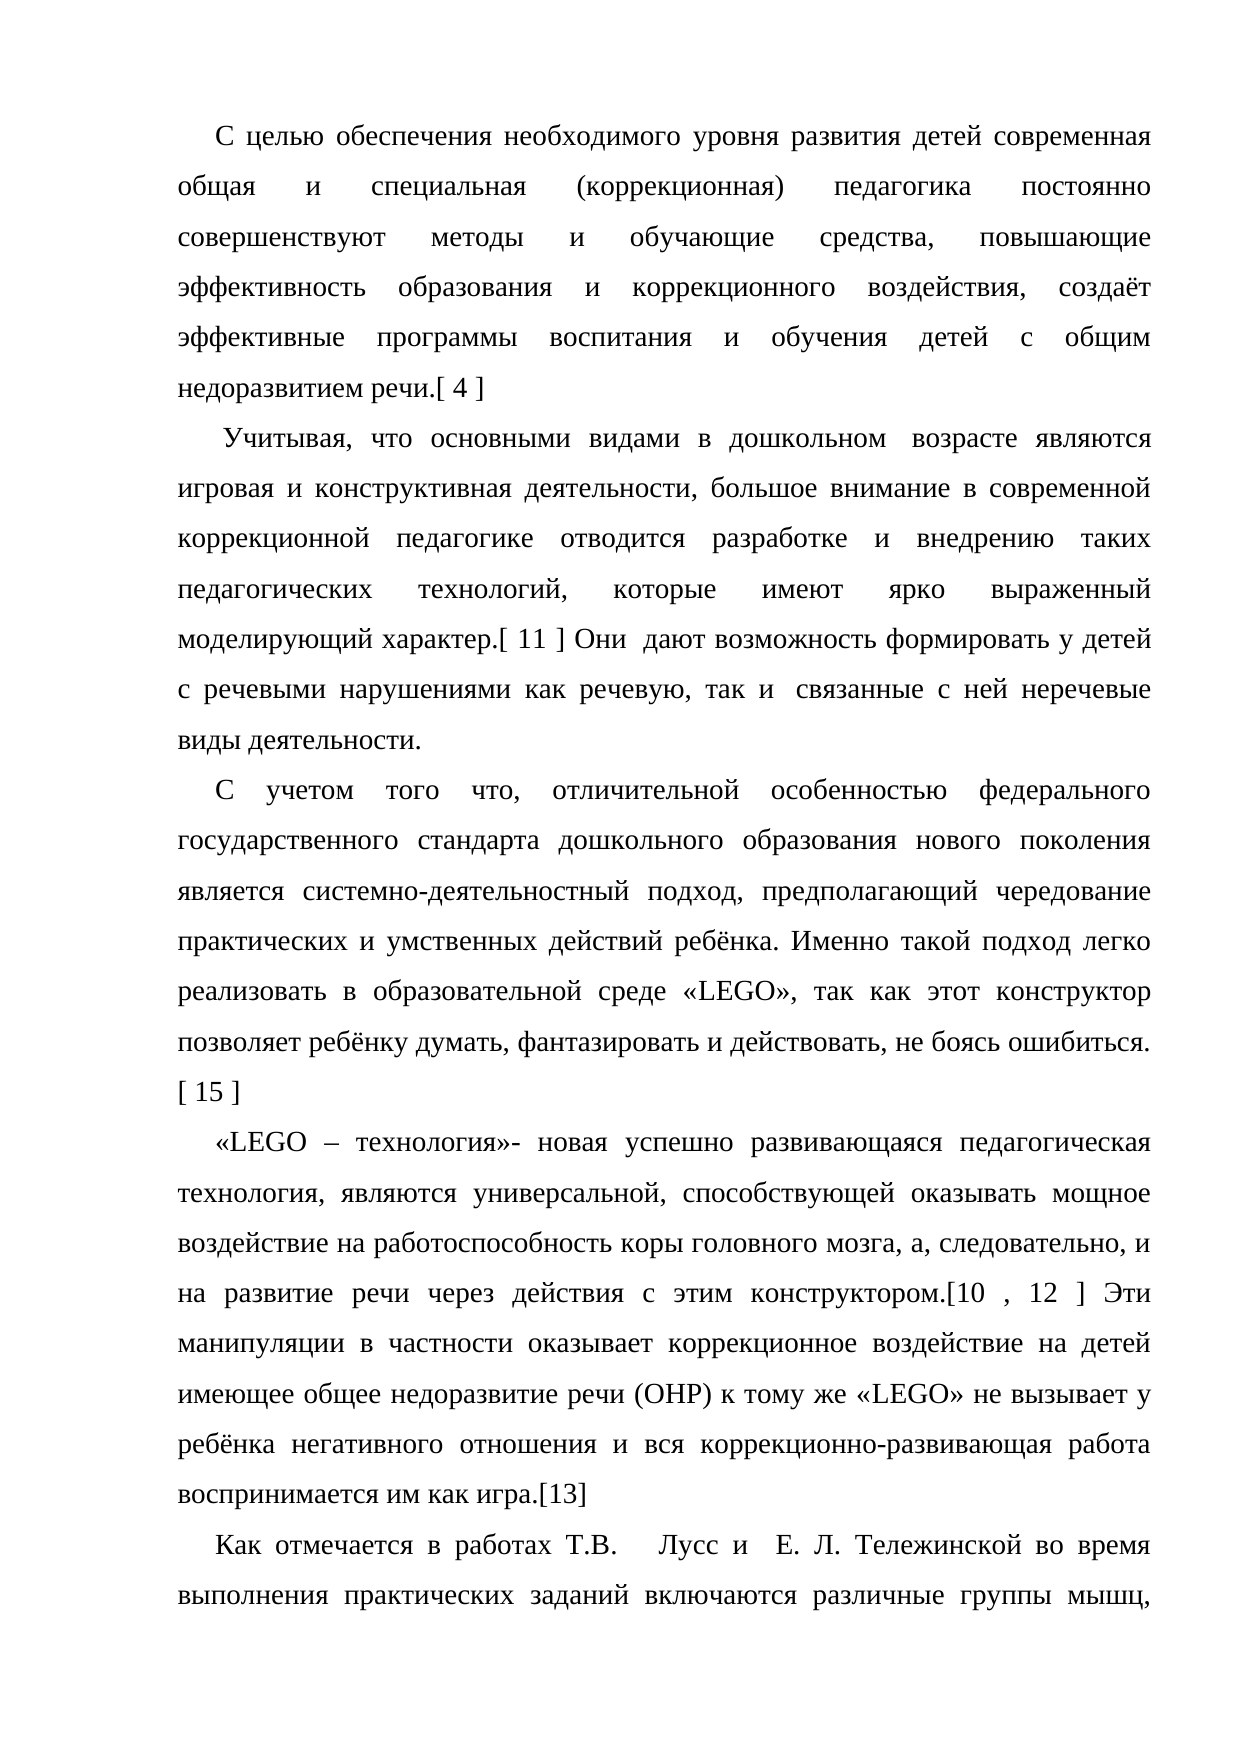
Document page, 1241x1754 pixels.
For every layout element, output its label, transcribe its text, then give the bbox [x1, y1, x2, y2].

text Учитывая, что основными видами в дошкольном возрасте являются игровая и конструктивная деятельности, большое внимание в современной коррекционной педагогике отводится разработке и внедрению таких педагогических технологий, которые имеют ярко выраженный моделирующий характер.[ 11 ] Они дают возможность формировать у детей с речевыми нарушениями как речевую, так и связанные с ней неречевые виды деятельности. [177, 420, 1152, 755]
text «LEGO – технология»- новая успешно развивающаяся педагогическая технология, являются универсальной, способствующей оказывать мощное воздействие на работоспособность коры головного мозга, а, следовательно, и на развитие речи через действия с этим конструктором.[10 , 12 ] Эти манипуляции в частности оказывает коррекционное воздействие на детей имеющее общее недоразвитие речи (ОНР) к тому же «LEGO» не вызывает у ребёнка негативного отношения и вся коррекционно-развивающая работа воспринимается им как игра.[13] [177, 1124, 1152, 1510]
text С учетом того что, отличительной особенностью федерального государственного стандарта дошкольного образования нового поколения является системно-деятельностный подход, предполагающий чередование практических и умственных действий ребёнка. Именно такой подход легко реализовать в образовательной среде «LEGO», так как этот конструктор позволяет ребёнку думать, фантазировать и действовать, не боясь ошибиться.[ 15 ] [177, 772, 1152, 1108]
text С целью обеспечения необходимого уровня развития детей современная общая и специальная (коррекционная) педагогика постоянно совершенствуют методы и обучающие средства, повышающие эффективность образования и коррекционного воздействия, создаёт эффективные программы воспитания и обучения детей с общим недоразвитием речи.[ 4 ] [177, 118, 1152, 403]
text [177, 1527, 1152, 1611]
